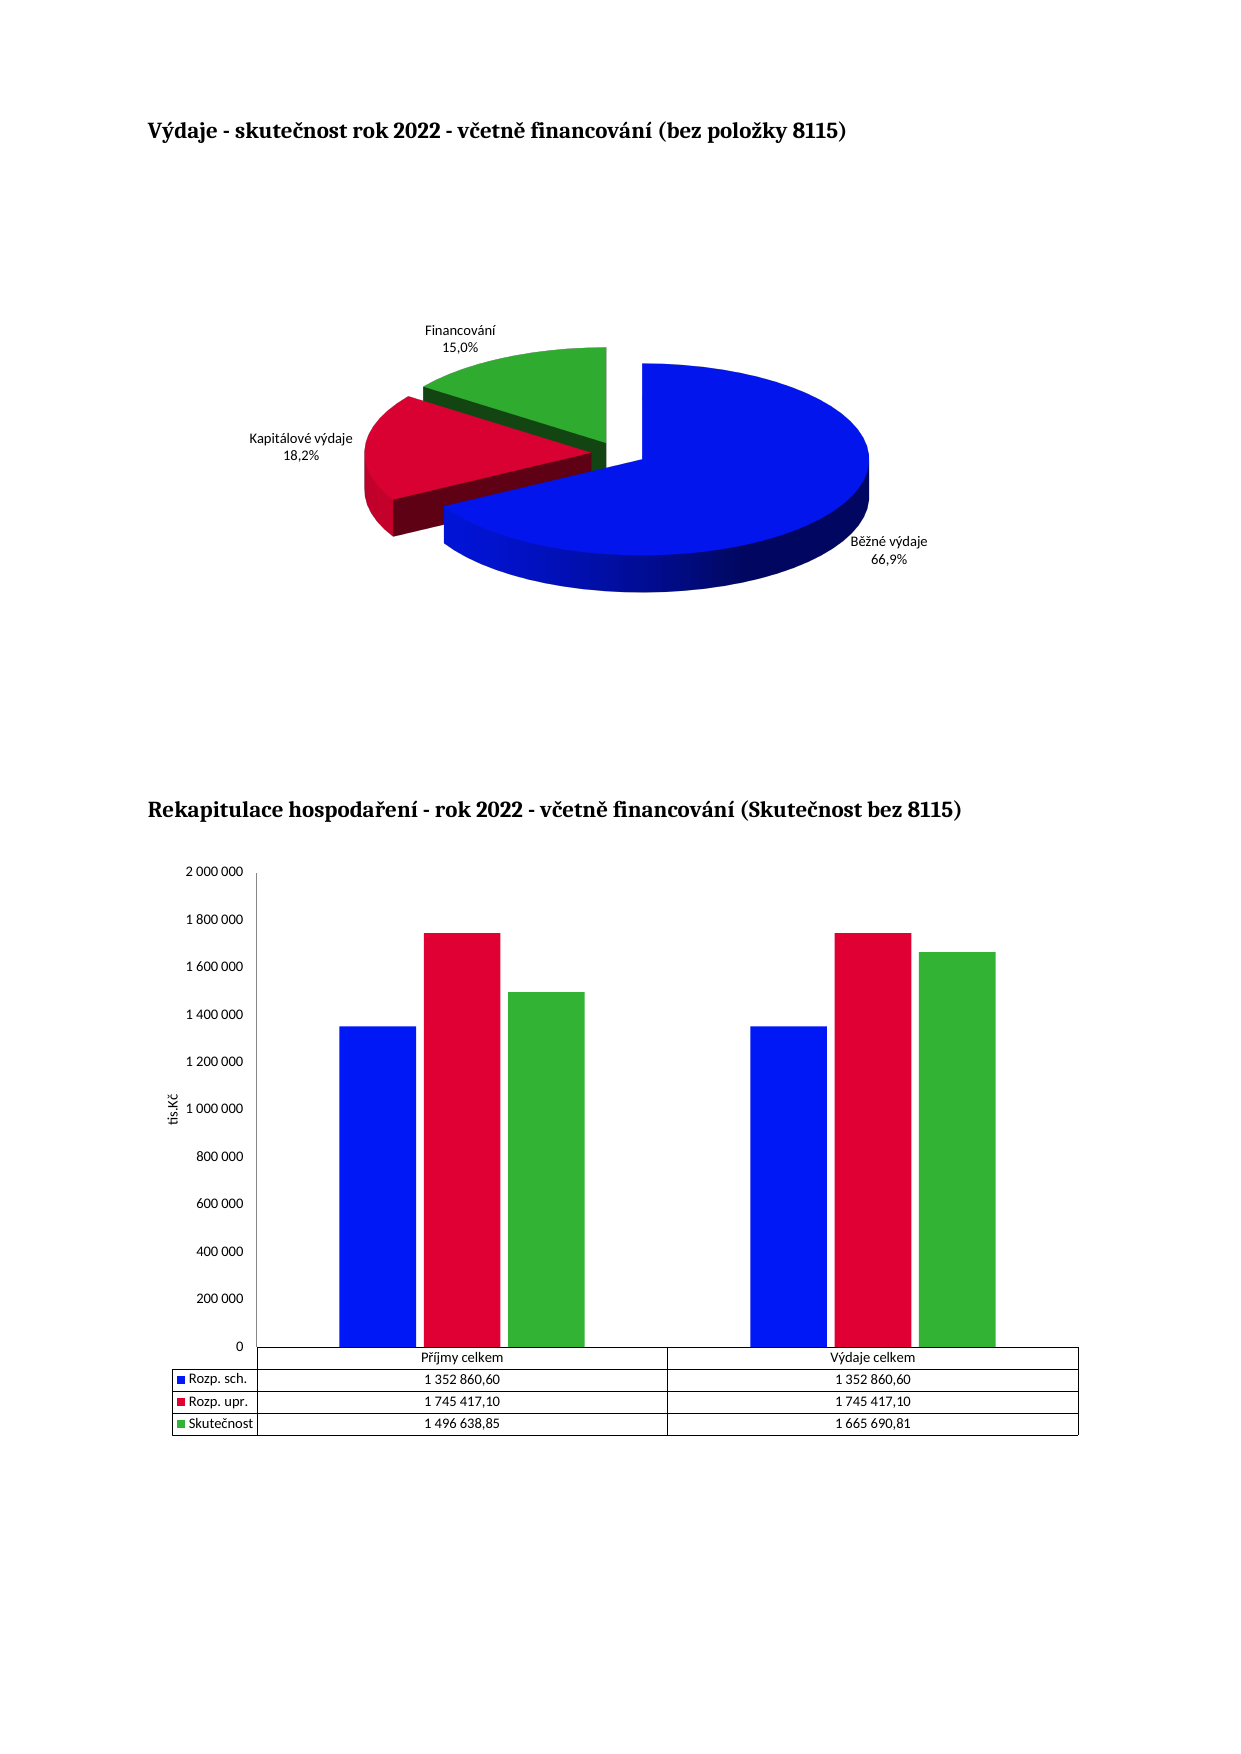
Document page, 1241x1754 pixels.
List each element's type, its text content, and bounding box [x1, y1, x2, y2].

text Výdaje - skutečnost rok 2022 - včetně financování (bez položky 8115) [148, 118, 1093, 144]
text Rekapitulace hospodaření - rok 2022 - včetně financování (Skutečnost bez 8115) [148, 797, 1093, 823]
